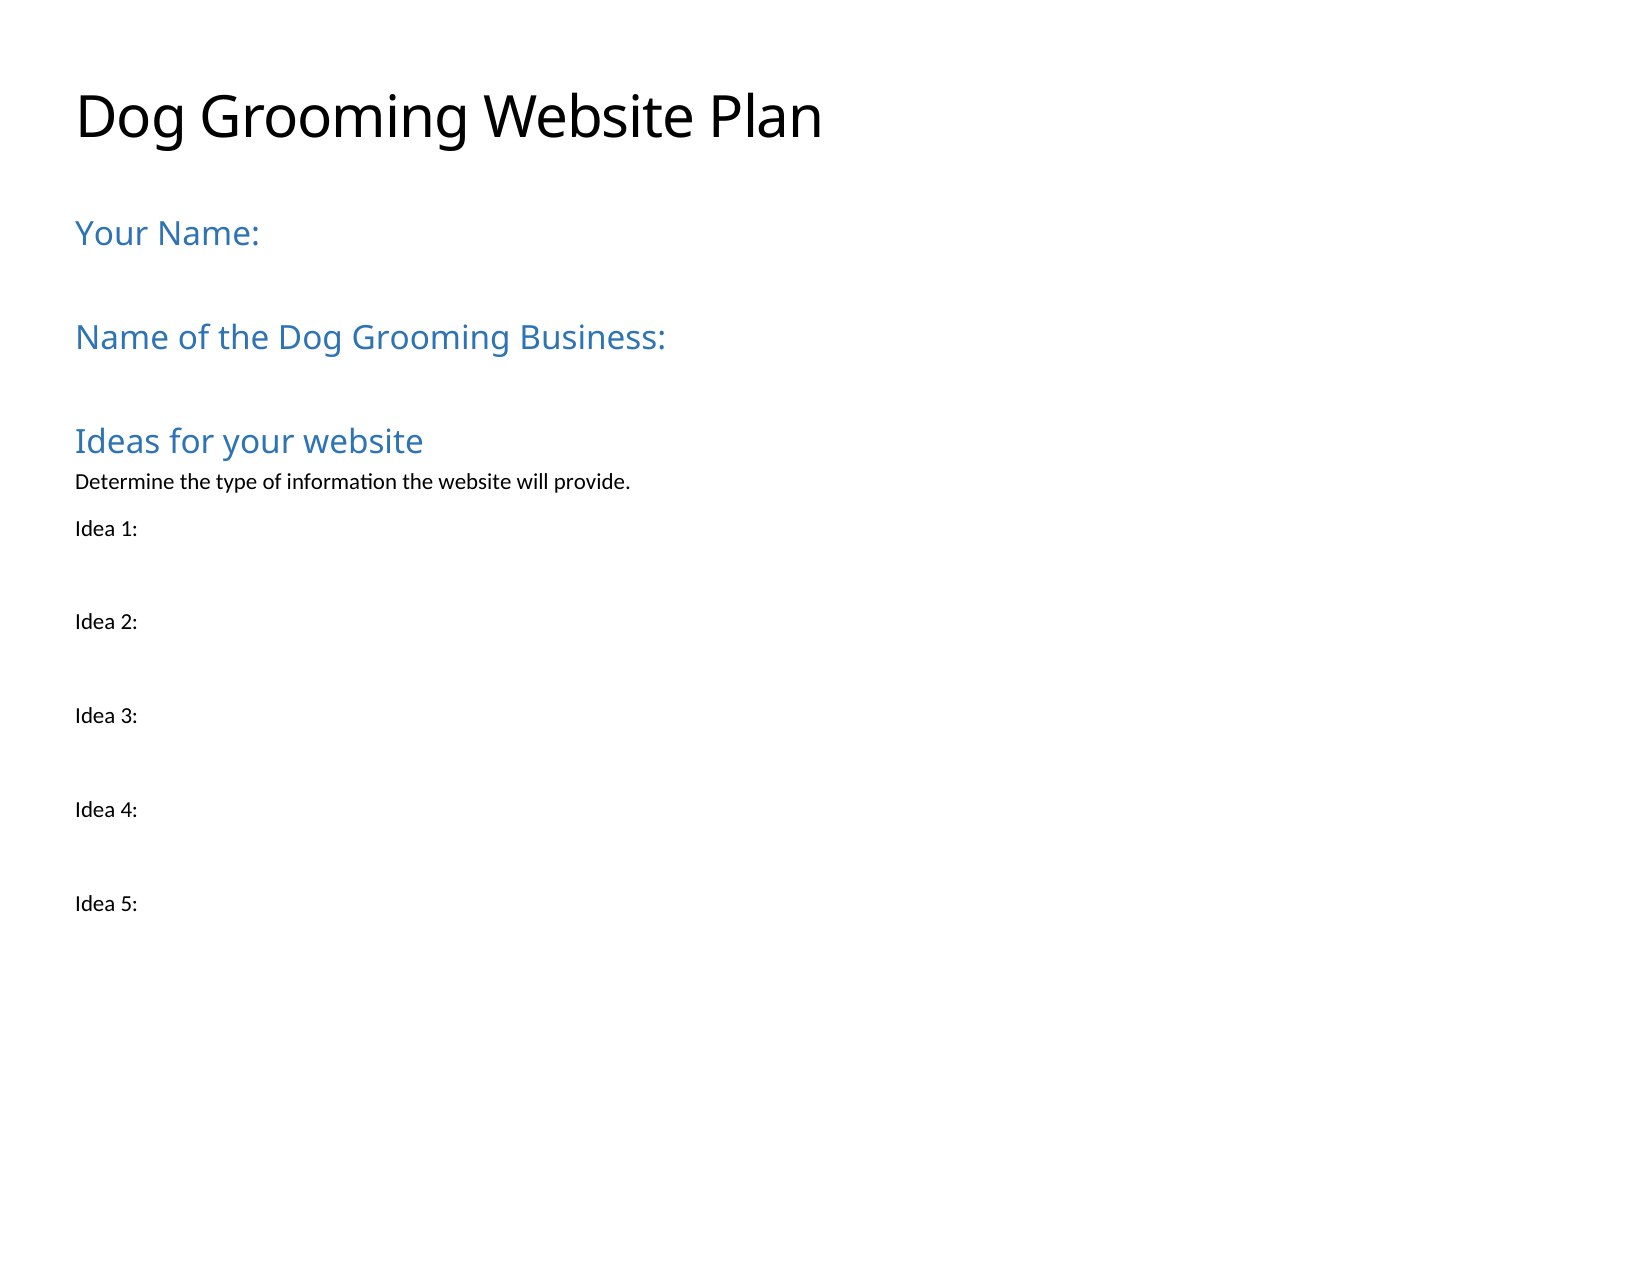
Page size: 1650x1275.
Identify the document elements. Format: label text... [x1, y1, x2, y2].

text Idea 2: [75, 608, 1575, 636]
text Determine the type of information the website will provide. [75, 467, 1575, 495]
text Idea 1: [75, 514, 1575, 542]
subtitle Your Name: [75, 210, 1575, 255]
subtitle Name of the Dog Grooming Business: [75, 314, 1575, 359]
subtitle Ideas for your website [75, 418, 1575, 463]
title Dog Grooming Website Plan [75, 75, 1575, 154]
text Idea 4: [75, 795, 1575, 823]
text Idea 5: [75, 889, 1575, 917]
text Idea 3: [75, 701, 1575, 729]
